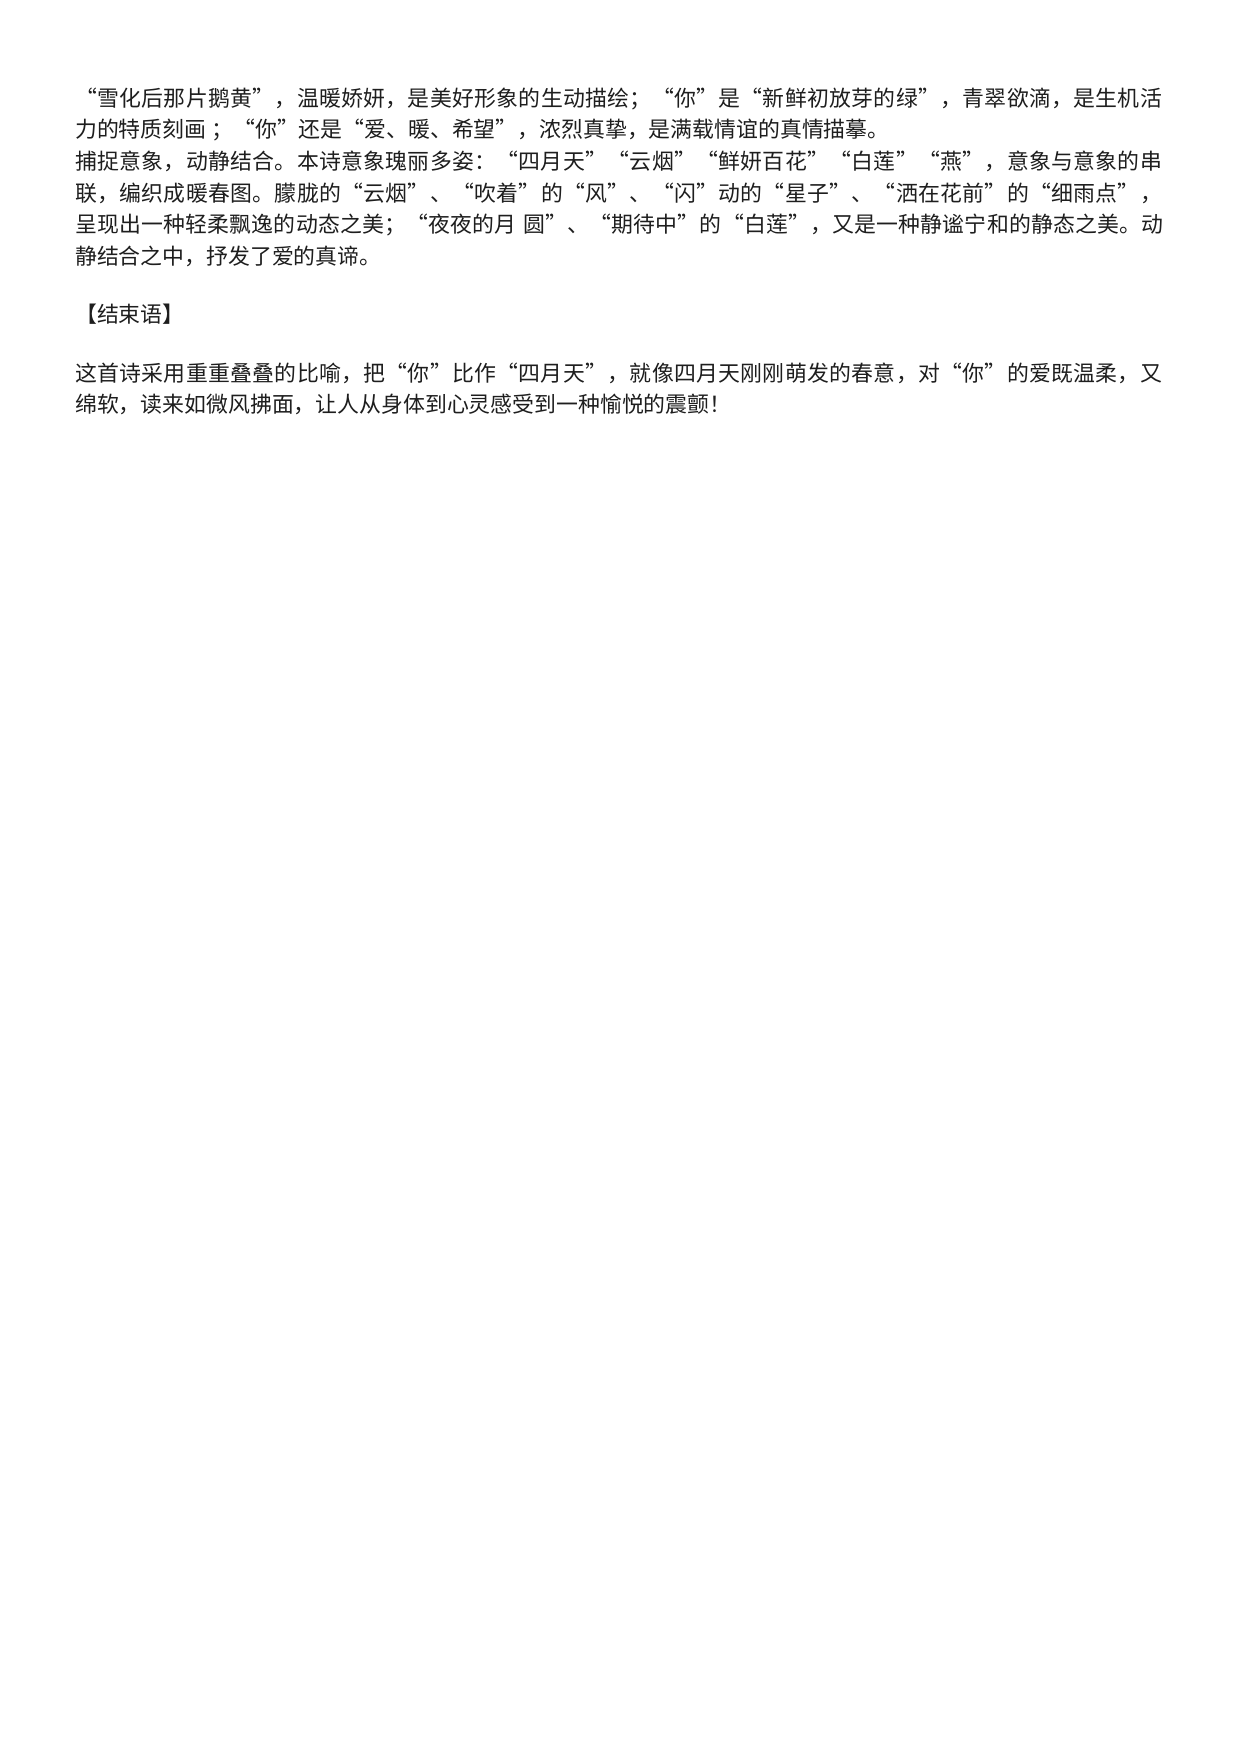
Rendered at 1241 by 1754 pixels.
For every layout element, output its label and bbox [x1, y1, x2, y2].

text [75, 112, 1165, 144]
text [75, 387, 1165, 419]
text [75, 239, 1165, 356]
